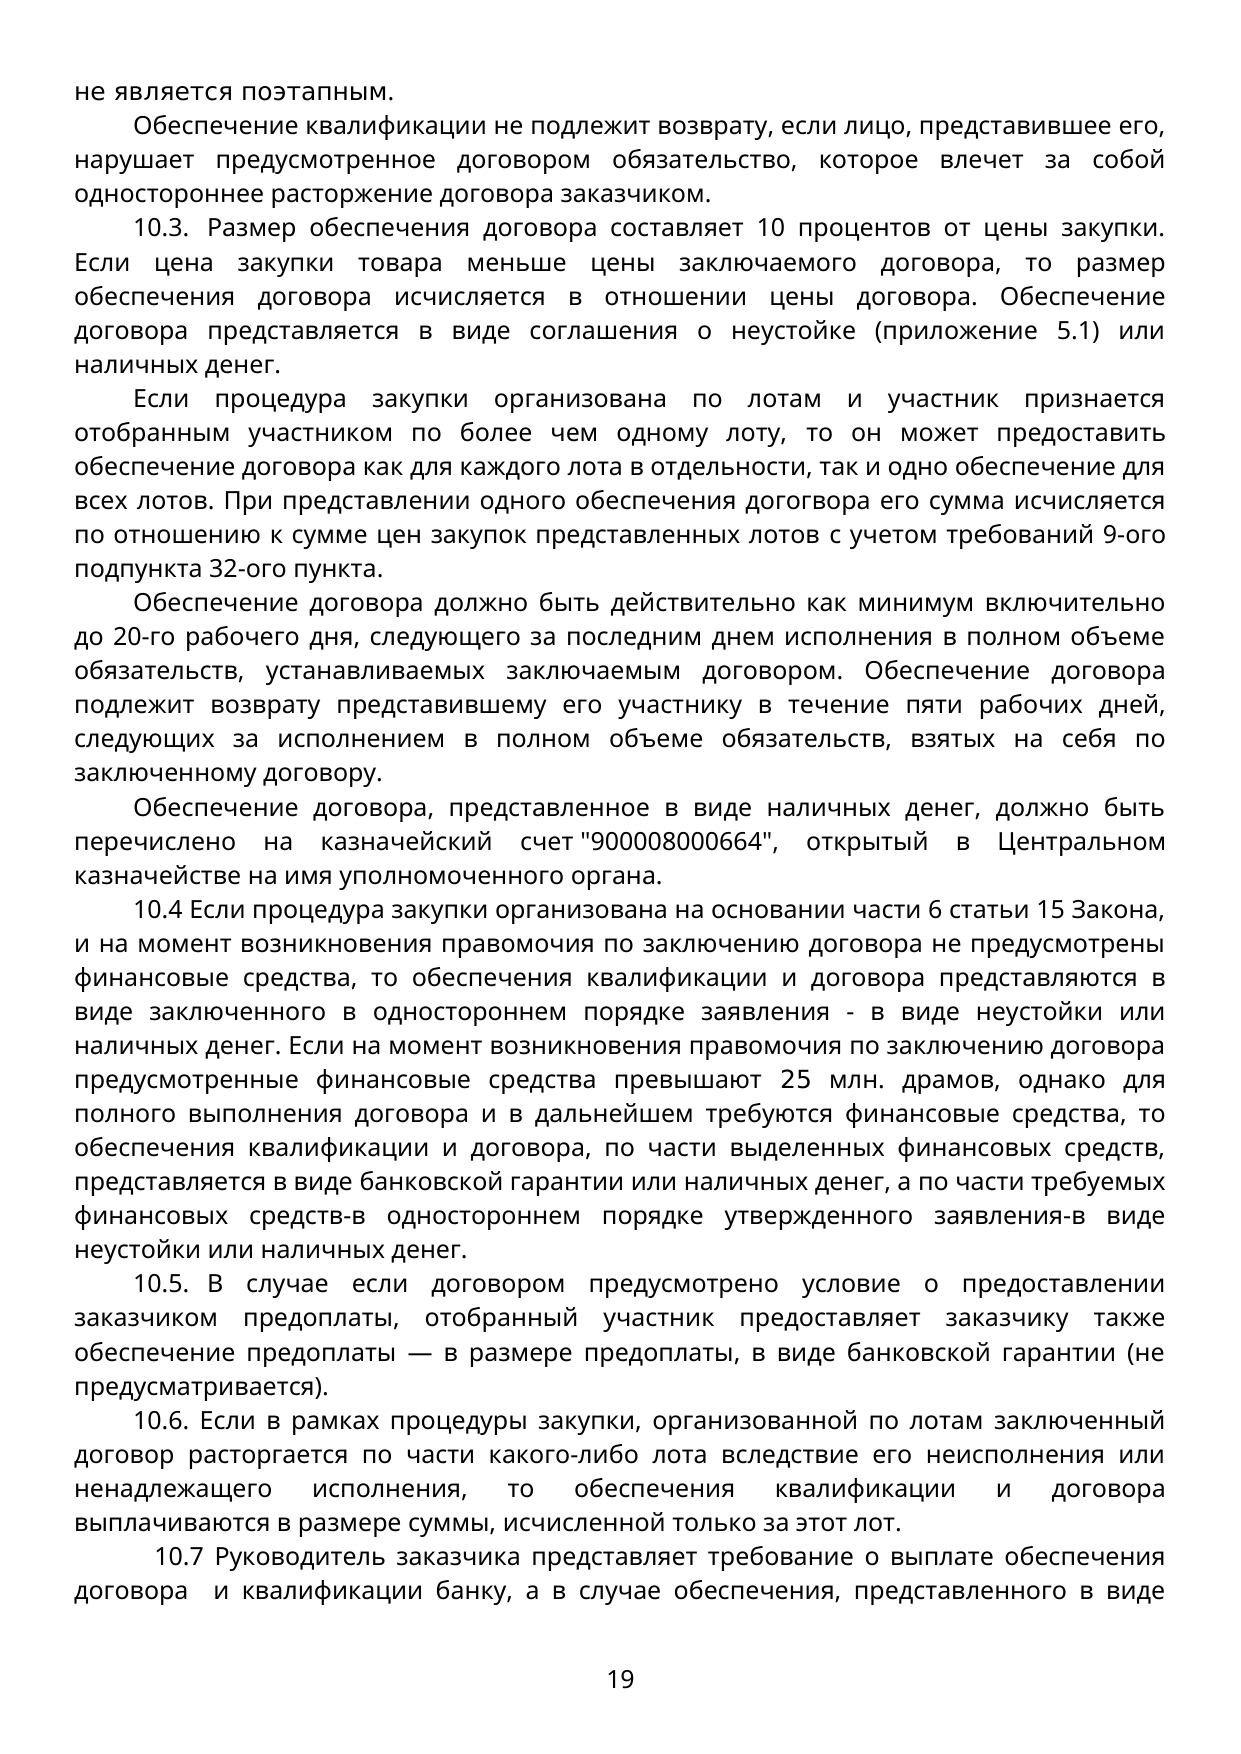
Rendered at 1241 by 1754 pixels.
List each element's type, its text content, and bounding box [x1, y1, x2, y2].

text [74, 74, 1167, 108]
text Обеспечение договора должно быть действительно как минимум включительно до 20-го рабочего дня, следующего за последним днем исполнения в полном объеме обязательств, устанавливаемых заключаемым договором. Обеспечение договора подлежит возврату представившему его участнику в течение пяти рабочих дней, следующих за исполнением в полном объеме обязательств, взятых на себя по заключенному договору. [74, 585, 1167, 789]
text Обеспечение квалификации не подлежит возврату, если лицо, представившее его, нарушает предусмотренное договором обязательство, которое влечет за собой одностороннее расторжение договора заказчиком. [74, 108, 1167, 210]
text 10.4 Если процедура закупки организована на основании части 6 статьи 15 Закона, и на момент возникновения правомочия по заключению договора не предусмотрены финансовые средства, то обеспечения квалификации и договора представляются в виде заключенного в одностороннем порядке заявления - в виде неустойки или наличных денег. Если на момент возникновения правомочия по заключению договора предусмотренные финансовые средства превышают 25 млн. драмов, однако для полного выполнения договора и в дальнейшем требуются финансовые средства, то обеспечения квалификации и договора, по части выделенных финансовых средств, представляется в виде банковской гарантии или наличных денег, а по части требуемых финансовых средств-в одностороннем порядке утвержденного заявления-в виде неустойки или наличных денег. [74, 891, 1167, 1266]
text 10.6. Если в рамках процедуры закупки, организованной по лотам заключенный договор расторгается по части какого-либо лота вследствие его неисполнения или ненадлежащего исполнения, то обеспечения квалификации и договора выплачиваются в размере суммы, исчисленной только за этот лот. [74, 1402, 1167, 1538]
text 10.5. В случае если договором предусмотрено условие о предоставлении заказчиком предоплаты, отобранный участник предоставляет заказчику также обеспечение предоплаты — в размере предоплаты, в виде банковской гарантии (не предусматривается). [74, 1266, 1167, 1402]
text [74, 1538, 1167, 1607]
text Если процедура закупки организована по лотам и участник признается отобранным участником по более чем одному лоту, то он может предоставить обеспечение договора как для каждого лота в отдельности, так и одно обеспечение для всех лотов. При представлении одного обеспечения догогвора его сумма исчисляется по отношению к сумме цен закупок представленных лотов с учетом требований 9-ого подпункта 32-ого пункта. [74, 380, 1167, 585]
text Обеспечение договора, представленное в виде наличных денег, должно быть перечислено на казначейский счет "900008000664", открытый в Центральном казначействе на имя уполномоченного органа. [74, 789, 1167, 891]
text 10.3. Размер обеспечения договора составляет 10 процентов от цены закупки. Если цена закупки товара меньше цены заключаемого договора, то размер обеспечения договора исчисляется в отношении цены договора. Обеспечение договора представляется в виде соглашения о неустойке (приложение 5.1) или наличных денег. [74, 210, 1167, 380]
